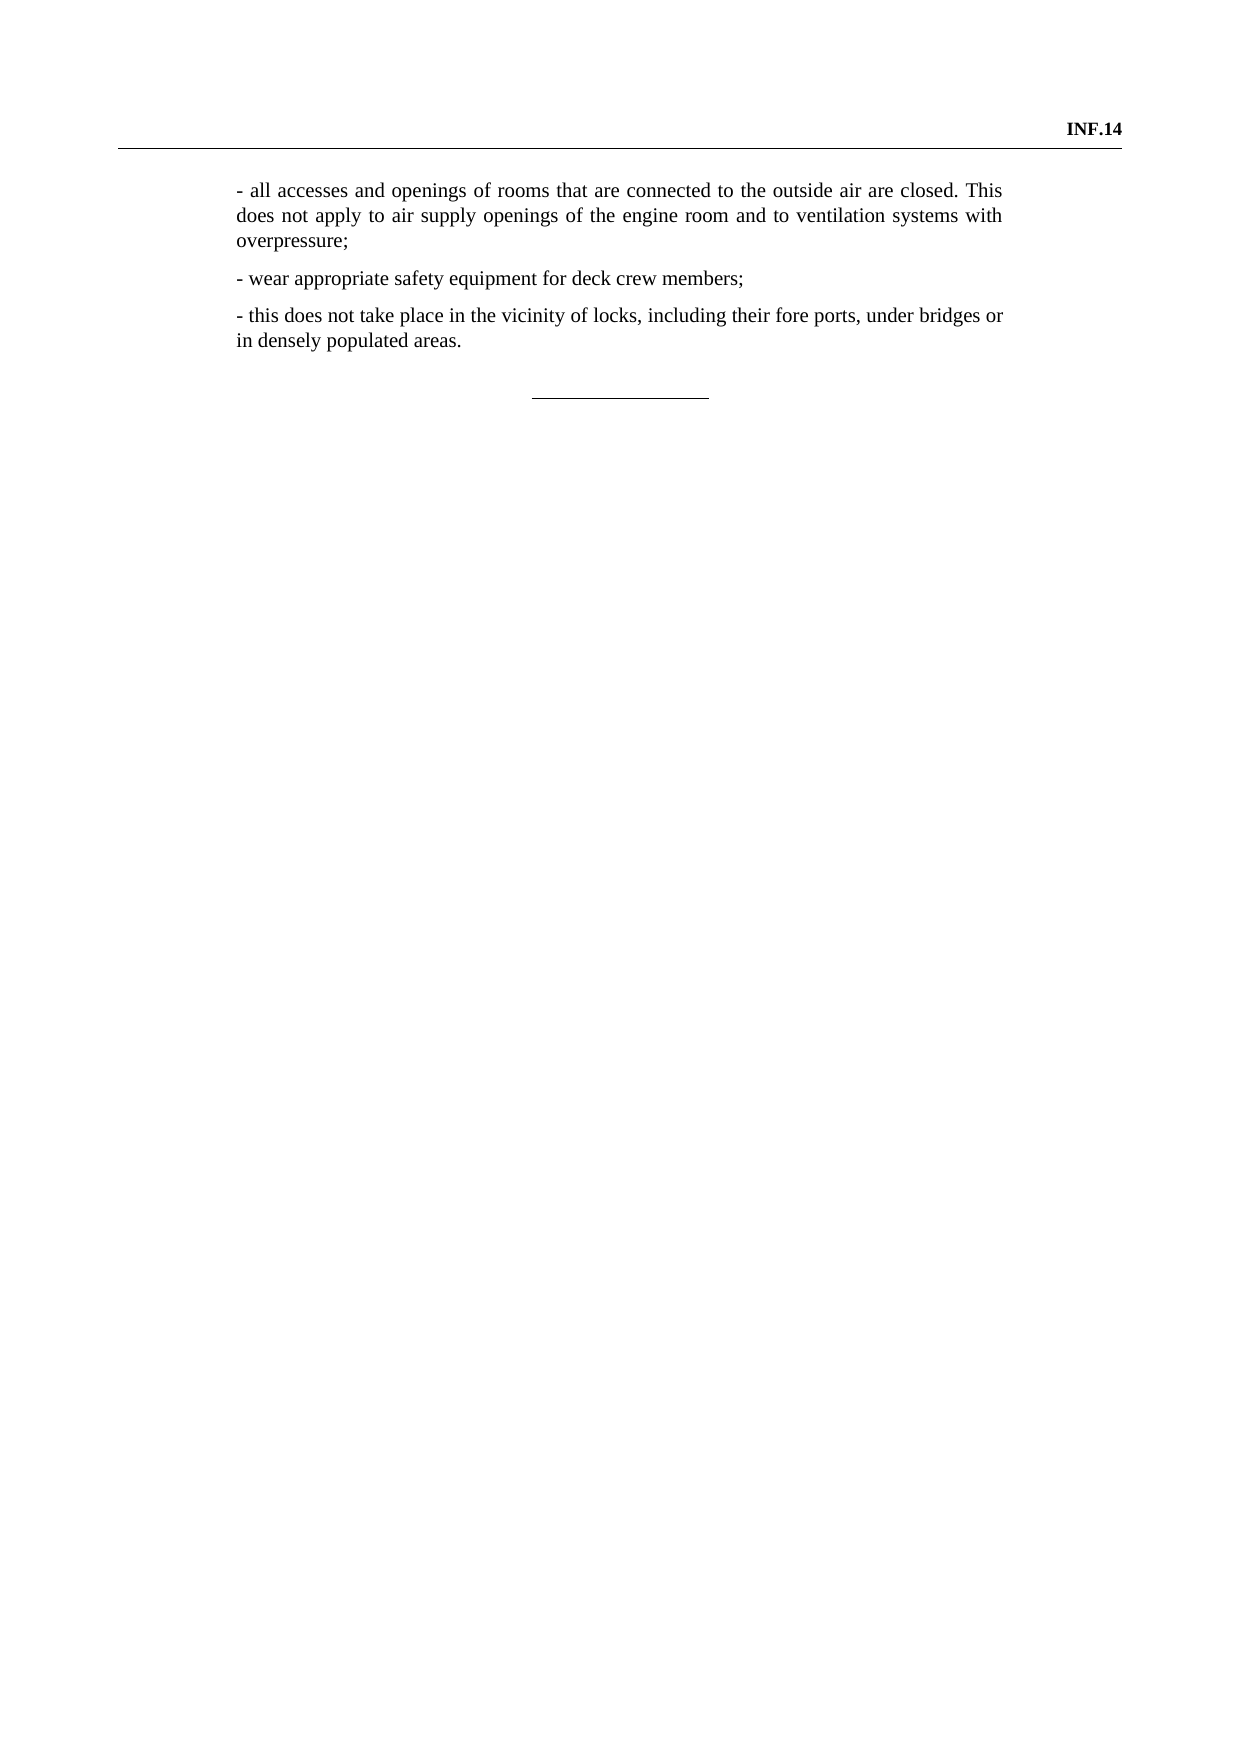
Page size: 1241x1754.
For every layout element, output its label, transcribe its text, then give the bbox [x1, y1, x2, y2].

text - this does not take place in the vicinity of locks, including their fore ports, under bridges or in densely populated areas. [236, 302, 1004, 352]
text - all accesses and openings of rooms that are connected to the outside air are closed. This does not apply to air supply openings of the engine room and to ventilation systems with overpressure; [236, 177, 1004, 252]
text - wear appropriate safety equipment for deck crew members; [236, 265, 1004, 290]
